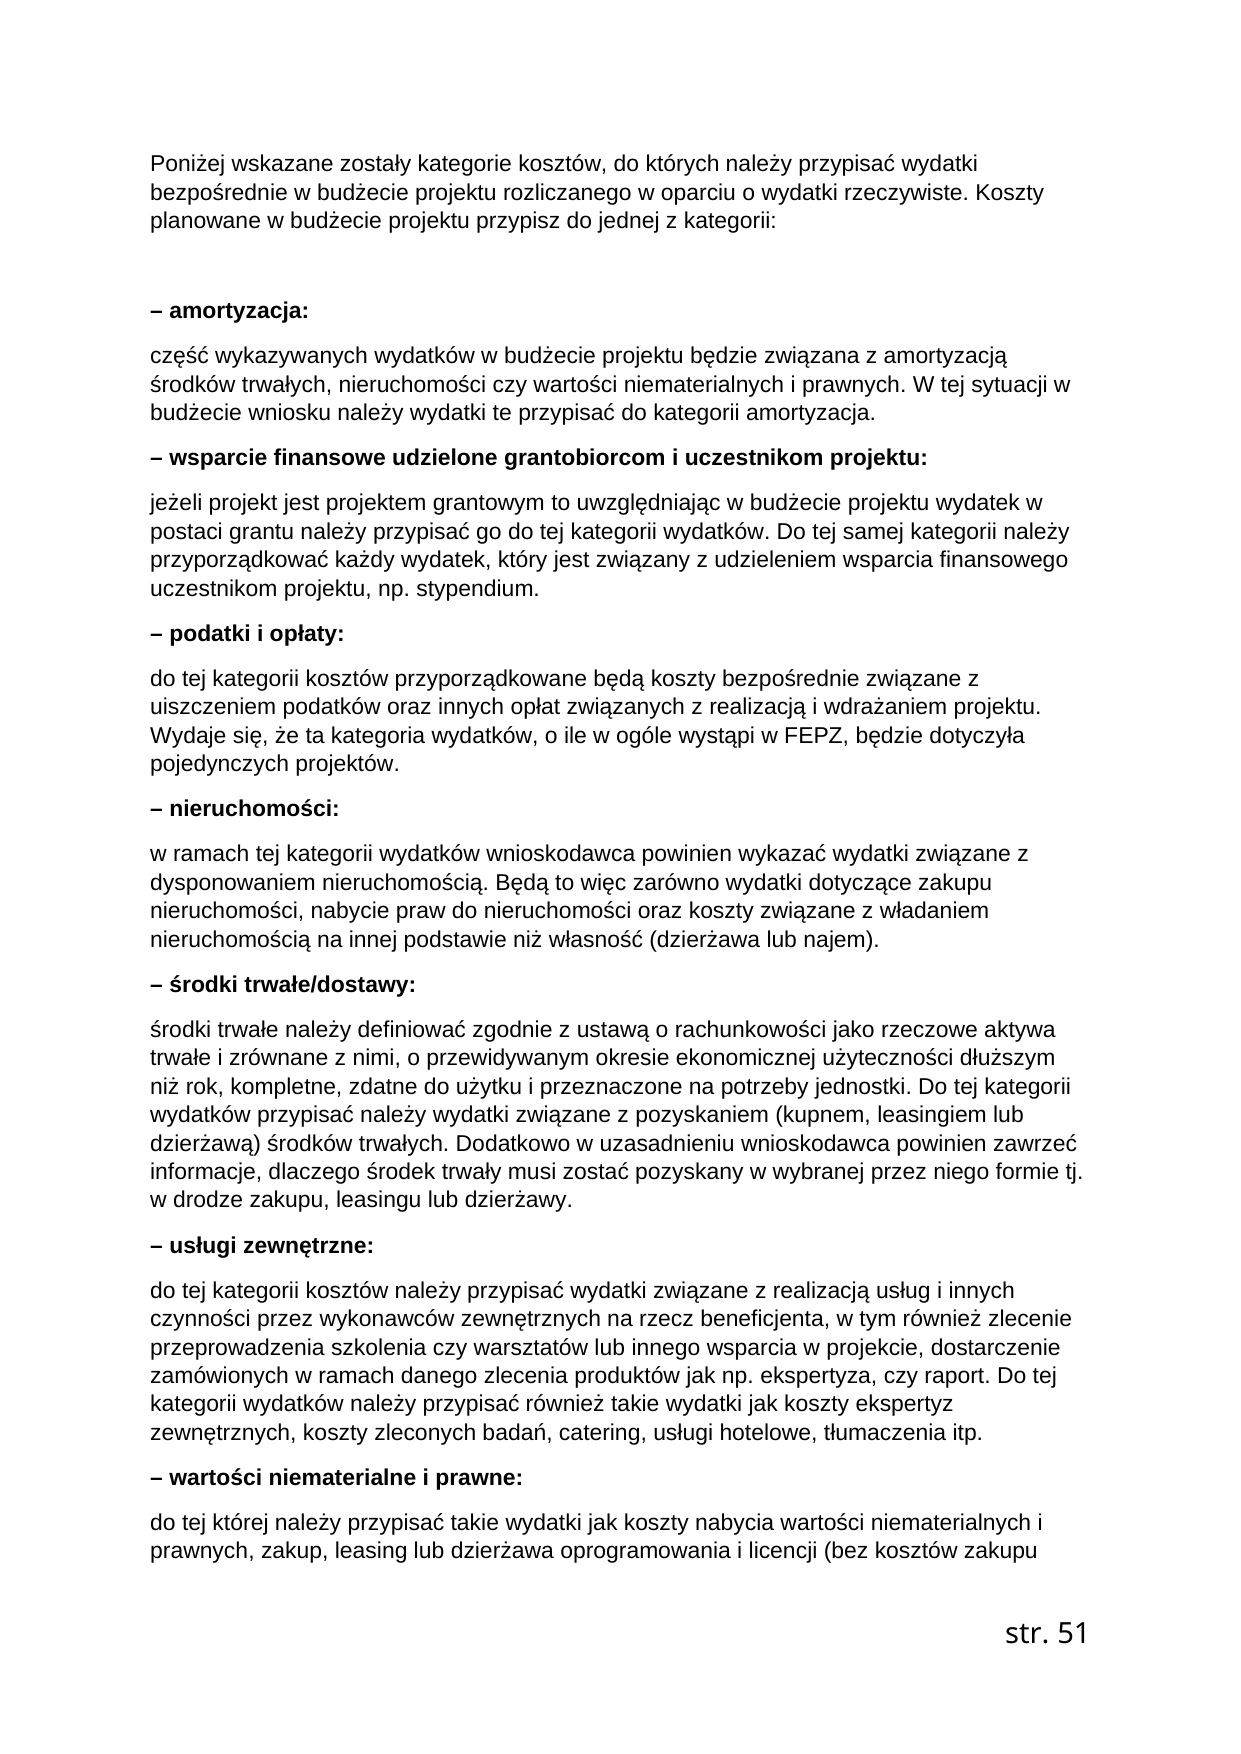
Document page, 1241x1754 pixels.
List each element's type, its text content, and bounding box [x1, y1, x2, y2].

text jeżeli projekt jest projektem grantowym to uwzględniając w budżecie projektu wydatek w postaci grantu należy przypisać go do tej kategorii wydatków. Do tej samej kategorii należy przyporządkować każdy wydatek, który jest związany z udzieleniem wsparcia finansowego uczestnikom projektu, np. stypendium. [150, 489, 1090, 601]
text – wartości niematerialne i prawne: [150, 1464, 1090, 1490]
text w ramach tej kategorii wydatków wnioskodawca powinien wykazać wydatki związane z dysponowaniem nieruchomością. Będą to więc zarówno wydatki dotyczące zakupu nieruchomości, nabycie praw do nieruchomości oraz koszty związane z władaniem nieruchomością na innej podstawie niż własność (dzierżawa lub najem). [150, 840, 1090, 952]
text środki trwałe należy definiować zgodnie z ustawą o rachunkowości jako rzeczowe aktywa trwałe i zrównane z nimi, o przewidywanym okresie ekonomicznej użyteczności dłuższym niż rok, kompletne, zdatne do użytku i przeznaczone na potrzeby jednostki. Do tej kategorii wydatków przypisać należy wydatki związane z pozyskaniem (kupnem, leasingiem lub dzierżawą) środków trwałych. Dodatkowo w uzasadnieniu wnioskodawca powinien zawrzeć informacje, dlaczego środek trwały musi zostać pozyskany w wybranej przez niego formie tj. w drodze zakupu, leasingu lub dzierżawy. [150, 1016, 1090, 1213]
text – podatki i opłaty: [150, 620, 1090, 646]
text – usługi zewnętrzne: [150, 1232, 1090, 1258]
text do tej kategorii kosztów należy przypisać wydatki związane z realizacją usług i innych czynności przez wykonawców zewnętrznych na rzecz beneficjenta, w tym również zlecenie przeprowadzenia szkolenia czy warsztatów lub innego wsparcia w projekcie, dostarczenie zamówionych w ramach danego zlecenia produktów jak np. ekspertyza, czy raport. Do tej kategorii wydatków należy przypisać również takie wydatki jak koszty ekspertyz zewnętrznych, koszty zleconych badań, catering, usługi hotelowe, tłumaczenia itp. [150, 1277, 1090, 1445]
text część wykazywanych wydatków w budżecie projektu będzie związana z amortyzacją środków trwałych, nieruchomości czy wartości niematerialnych i prawnych. W tej sytuacji w budżecie wniosku należy wydatki te przypisać do kategorii amortyzacja. [150, 342, 1090, 425]
text Poniżej wskazane zostały kategorie kosztów, do których należy przypisać wydatki bezpośrednie w budżecie projektu rozliczanego w oparciu o wydatki rzeczywiste. Koszty planowane w budżecie projektu przypisz do jednej z kategorii: [150, 150, 1090, 233]
text – amortyzacja: [150, 297, 1090, 323]
text – wsparcie finansowe udzielone grantobiorcom i uczestnikom projektu: [150, 444, 1090, 471]
text do tej kategorii kosztów przyporządkowane będą koszty bezpośrednie związane z uiszczeniem podatków oraz innych opłat związanych z realizacją i wdrażaniem projektu. Wydaje się, że ta kategoria wydatków, o ile w ogóle wystąpi w FEPZ, będzie dotyczyła pojedynczych projektów. [150, 665, 1090, 776]
text – nieruchomości: [150, 795, 1090, 822]
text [150, 1509, 1090, 1564]
text – środki trwałe/dostawy: [150, 971, 1090, 997]
